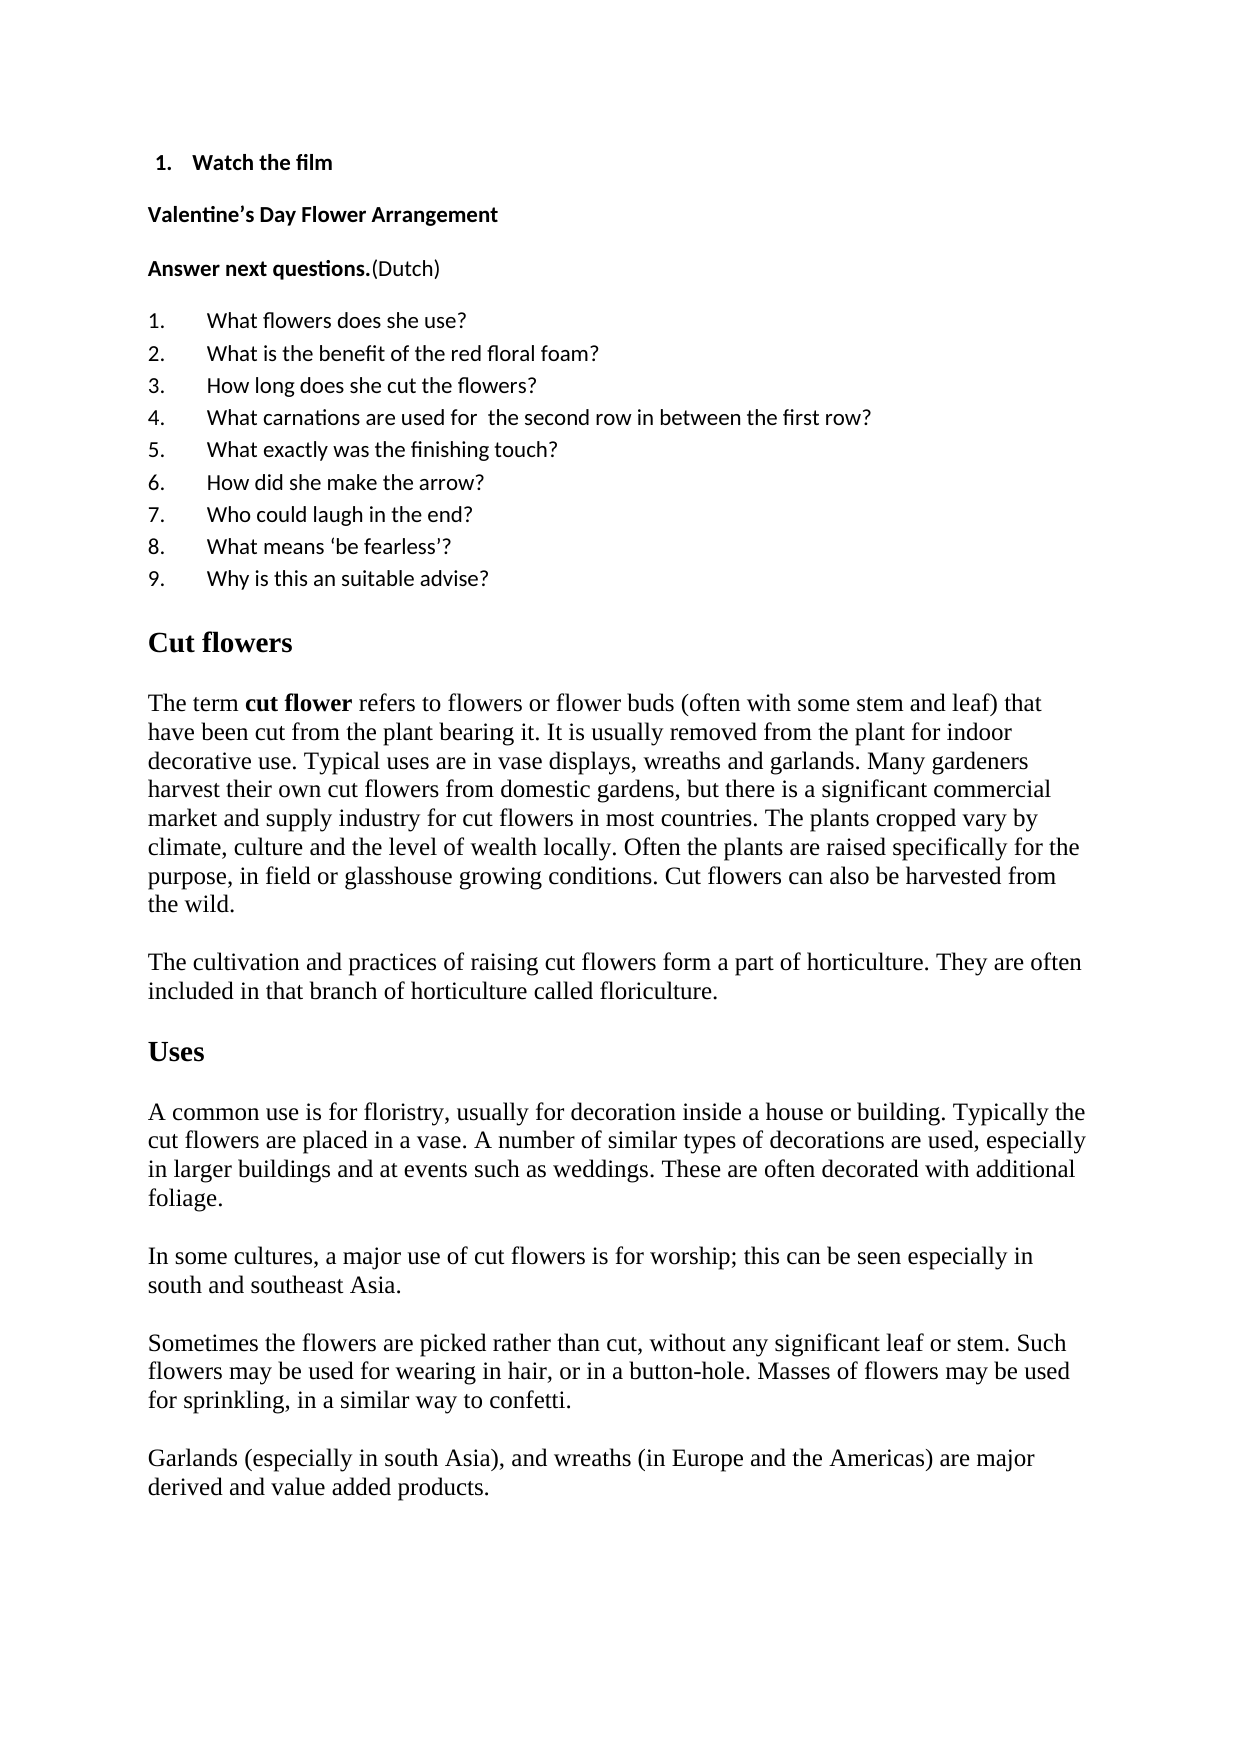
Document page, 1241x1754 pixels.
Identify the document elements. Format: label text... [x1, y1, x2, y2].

text Valentine’s Day Flower Arrangement [148, 201, 1093, 229]
list How long does she cut the flowers? [148, 371, 1093, 399]
text The cultivation and practices of raising cut flowers form a part of horticulture. They are often included in that branch of horticulture called floriculture. [148, 947, 1093, 1005]
list What is the benefit of the red floral foam? [148, 339, 1093, 367]
list What carnations are used for the second row in between the first row? [148, 403, 1093, 431]
text Answer next questions.(Dutch) [148, 254, 1093, 282]
text Uses [148, 1034, 1093, 1068]
text The term cut flower refers to flowers or flower buds (often with some stem and leaf) that have been cut from the plant bearing it. It is usually removed from the plant for indoor decorative use. Typical uses are in vase displays, wreaths and garlands. Many gardeners harvest their own cut flowers from domestic gardens, but there is a significant commercial market and supply industry for cut flowers in most countries. The plants cropped vary by climate, culture and the level of wealth locally. Often the plants are raised specifically for the purpose, in field or glasshouse growing conditions. Cut flowers can also be harvested from the wild. [148, 688, 1093, 918]
list What flowers does she use? [148, 307, 1093, 335]
list Who could laugh in the end? [148, 500, 1093, 528]
text A common use is for floristry, usually for decoration inside a house or building. Typically the cut flowers are placed in a vase. A number of similar types of decorations are used, especially in larger buildings and at events such as weddings. These are often decorated with additional foliage. [148, 1097, 1093, 1212]
list Why is this an suitable advise? [148, 564, 1093, 592]
text Garlands (especially in south Asia), and wreaths (in Europe and the Americas) are major derived and value added products. [148, 1443, 1093, 1501]
text Sometimes the flowers are picked rather than cut, without any significant leaf or stem. Such flowers may be used for wearing in hair, or in a button-hole. Masses of flowers may be used for sprinkling, in a similar way to confetti. [148, 1328, 1093, 1414]
list Watch the film [154, 148, 1093, 176]
list How did she make the arrow? [148, 468, 1093, 496]
text In some cultures, a major use of cut flowers is for worship; this can be seen especially in south and southeast Asia. [148, 1241, 1093, 1298]
text Cut flowers [148, 626, 1093, 659]
list What means ‘be fearless’? [148, 532, 1093, 560]
list What exactly was the finishing touch? [148, 435, 1093, 463]
